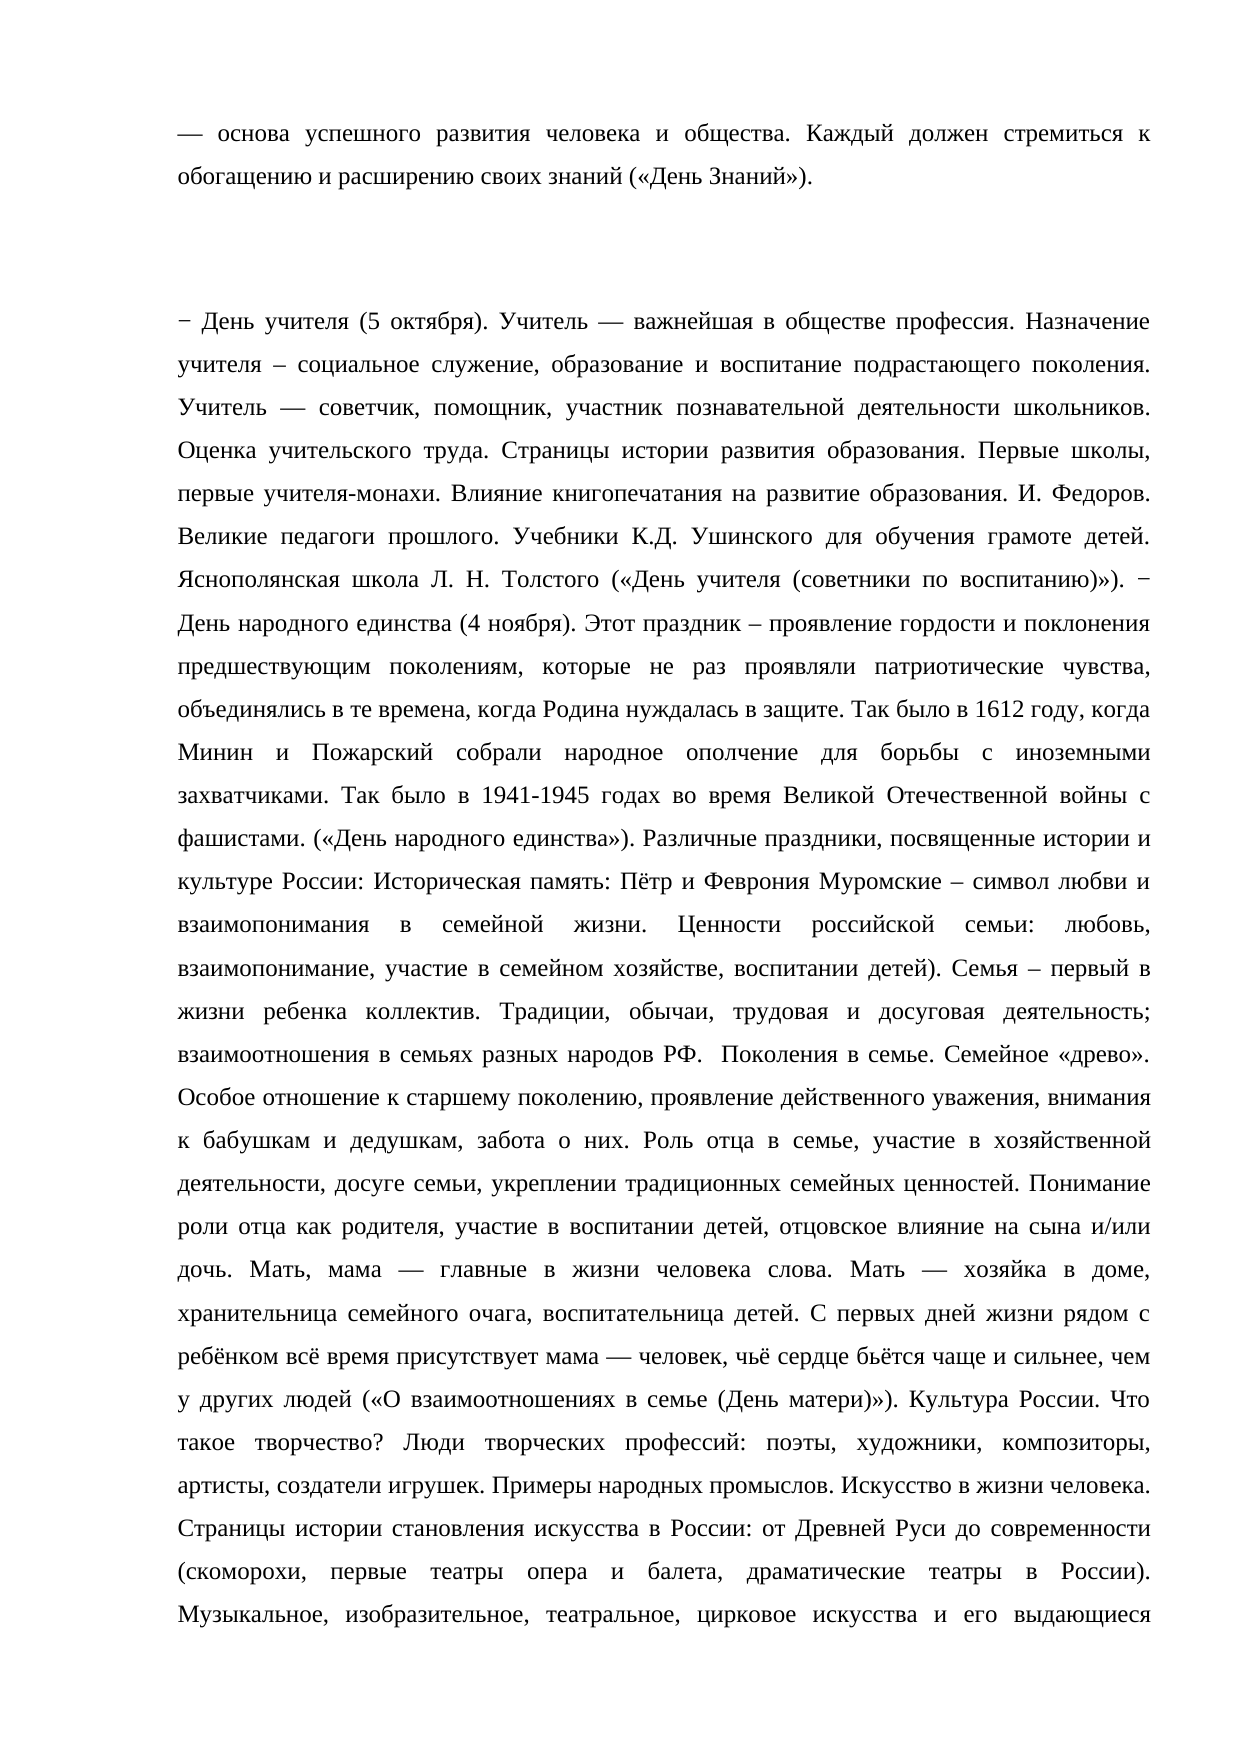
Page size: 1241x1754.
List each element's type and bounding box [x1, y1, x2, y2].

text [177, 118, 1152, 190]
text [177, 306, 1152, 1628]
